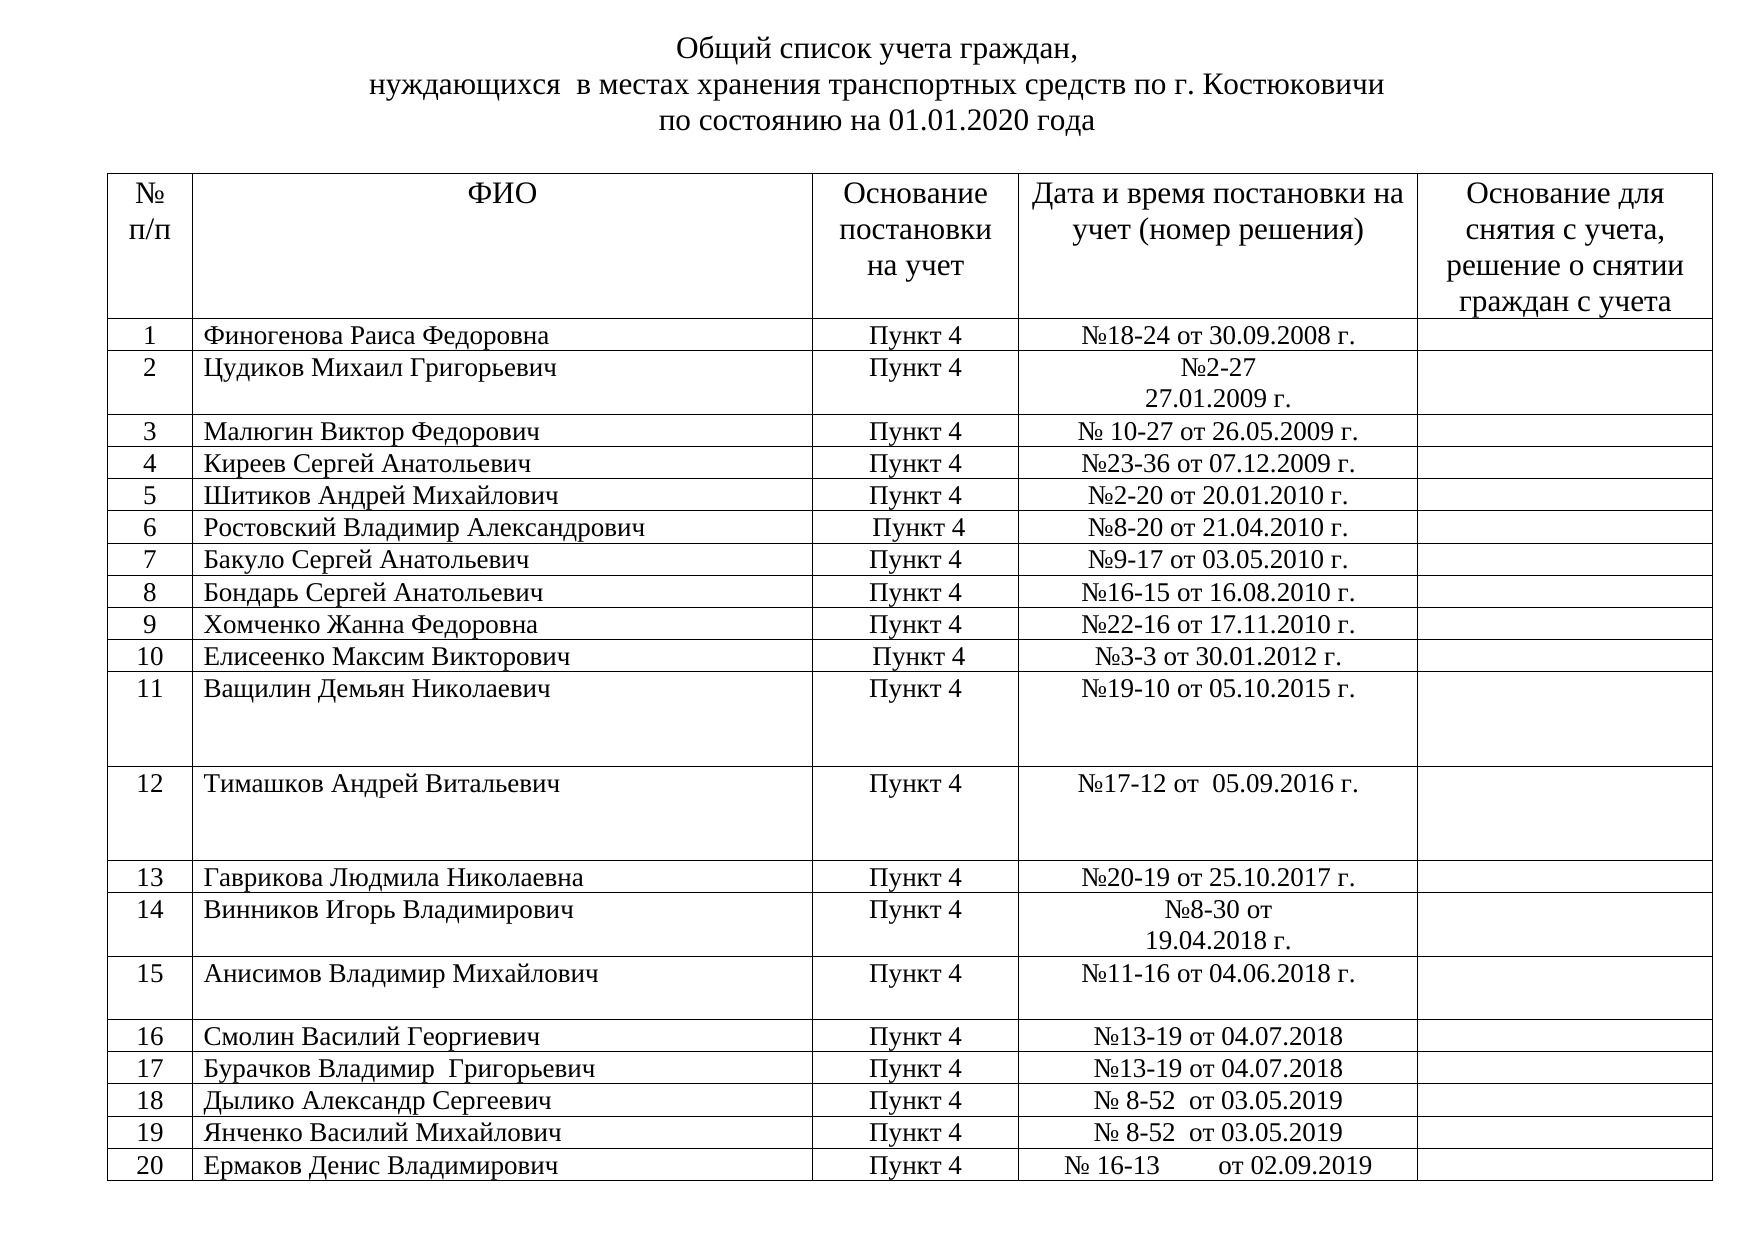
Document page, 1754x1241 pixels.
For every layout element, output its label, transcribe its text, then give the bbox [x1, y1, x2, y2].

table_cell Пункт 4 [813, 608, 1018, 639]
table_cell 13 [108, 861, 192, 892]
table_cell Пункт 4 [813, 1084, 1018, 1116]
table_cell Пункт 4 [813, 576, 1018, 607]
table_cell № 10-27 от 26.05.2009 г. [1019, 415, 1417, 446]
table_cell Пункт 4 [813, 319, 1018, 350]
table_cell [1418, 479, 1712, 510]
table_cell 11 [108, 672, 192, 766]
table_cell Елисеенко Максим Викторович [193, 640, 812, 671]
table_cell 15 [108, 957, 192, 1019]
table_cell Бондарь Сергей Анатольевич [193, 576, 812, 607]
table_cell №13-19 от 04.07.2018 [1019, 1052, 1417, 1083]
table_cell Пункт 4 [813, 1149, 1018, 1180]
table_cell Пункт 4 [813, 640, 1018, 671]
table_cell [1418, 767, 1712, 860]
table_cell Ващилин Демьян Николаевич [193, 672, 812, 766]
table_cell Малюгин Виктор Федорович [193, 415, 812, 446]
table_cell №17-12 от 05.09.2016 г. [1019, 767, 1417, 860]
table_cell 5 [108, 479, 192, 510]
table_cell Пункт 4 [813, 544, 1018, 574]
table_cell № 8-52 от 03.05.2019 [1019, 1084, 1417, 1116]
table_cell 8 [108, 576, 192, 607]
table_cell Киреев Сергей Анатольевич [193, 447, 812, 478]
table_cell №9-17 от 03.05.2010 г. [1019, 544, 1417, 574]
table_cell Пункт 4 [813, 861, 1018, 892]
table_cell 2 [108, 351, 192, 414]
table_cell Смолин Василий Георгиевич [193, 1020, 812, 1051]
table_cell [1418, 893, 1712, 956]
table_cell 18 [108, 1084, 192, 1116]
table_cell [1418, 1084, 1712, 1116]
table_cell 20 [108, 1149, 192, 1180]
table_cell №11-16 от 04.06.2018 г. [1019, 957, 1417, 1019]
table_cell Бурачков Владимир Григорьевич [193, 1052, 812, 1083]
table_cell 16 [108, 1020, 192, 1051]
table_cell №16-15 от 16.08.2010 г. [1019, 576, 1417, 607]
text Общий список учета граждан, [118, 29, 1636, 66]
table_cell Ермаков Денис Владимирович [193, 1149, 812, 1180]
table_cell №3-3 от 30.01.2012 г. [1019, 640, 1417, 671]
table_cell [1418, 672, 1712, 766]
table_cell №22-16 от 17.11.2010 г. [1019, 608, 1417, 639]
table_cell 4 [108, 447, 192, 478]
table_cell [1418, 351, 1712, 414]
table_cell Пункт 4 [813, 511, 1018, 542]
table_cell Пункт 4 [813, 767, 1018, 860]
table_cell №20-19 от 25.10.2017 г. [1019, 861, 1417, 892]
table_cell Дылико Александр Сергеевич [193, 1084, 812, 1116]
table_cell №2-20 от 20.01.2010 г. [1019, 479, 1417, 510]
table_cell Гаврикова Людмила Николаевна [193, 861, 812, 892]
table_cell 19 [108, 1117, 192, 1148]
table_cell [1418, 544, 1712, 574]
table_cell 14 [108, 893, 192, 956]
table_header Дата и время постановки на учет (номер решения) [1019, 174, 1417, 318]
table_cell Хомченко Жанна Федоровна [193, 608, 812, 639]
table_cell Ростовский Владимир Александрович [193, 511, 812, 542]
table_cell №13-19 от 04.07.2018 [1019, 1020, 1417, 1051]
table_cell [1418, 511, 1712, 542]
table_cell Анисимов Владимир Михайлович [193, 957, 812, 1019]
table_cell Пункт 4 [813, 1020, 1018, 1051]
table_cell Пункт 4 [813, 415, 1018, 446]
table_cell Янченко Василий Михайлович [193, 1117, 812, 1148]
table_cell Винников Игорь Владимирович [193, 893, 812, 956]
table_cell №19-10 от 05.10.2015 г. [1019, 672, 1417, 766]
table_cell Пункт 4 [813, 479, 1018, 510]
table_cell [1418, 1117, 1712, 1148]
table_cell Тимашков Андрей Витальевич [193, 767, 812, 860]
text нуждающихся в местах хранения транспортных средств по г. Костюковичи [118, 66, 1636, 101]
table_cell 6 [108, 511, 192, 542]
table_cell 9 [108, 608, 192, 639]
table_cell [1418, 1052, 1712, 1083]
table_cell [1418, 1149, 1712, 1180]
table_cell Финогенова Раиса Федоровна [193, 319, 812, 350]
table_cell 3 [108, 415, 192, 446]
table_cell 1 [108, 319, 192, 350]
table_cell №8-20 от 21.04.2010 г. [1019, 511, 1417, 542]
table_cell [1418, 1020, 1712, 1051]
table_cell [1418, 447, 1712, 478]
table_header Основание для снятия с учета, решение о снятии граждан с учета [1418, 174, 1712, 318]
table_cell Пункт 4 [813, 447, 1018, 478]
table_cell [1418, 319, 1712, 350]
table_cell [1418, 608, 1712, 639]
table_header ФИО [193, 174, 812, 318]
table_cell [1418, 415, 1712, 446]
table_cell [1418, 576, 1712, 607]
table_cell Пункт 4 [813, 957, 1018, 1019]
table_cell №2-27 27.01.2009 г. [1019, 351, 1417, 414]
table_cell Цудиков Михаил Григорьевич [193, 351, 812, 414]
table_cell Бакуло Сергей Анатольевич [193, 544, 812, 574]
table_header Основание постановки на учет [813, 174, 1018, 318]
table_cell 17 [108, 1052, 192, 1083]
table_cell №18-24 от 30.09.2008 г. [1019, 319, 1417, 350]
table_cell Пункт 4 [813, 1117, 1018, 1148]
table_cell №23-36 от 07.12.2009 г. [1019, 447, 1417, 478]
table_cell 7 [108, 544, 192, 574]
table_cell Пункт 4 [813, 672, 1018, 766]
text по состоянию на 01.01.2020 года [118, 101, 1636, 137]
table_cell [1418, 861, 1712, 892]
table_cell Шитиков Андрей Михайлович [193, 479, 812, 510]
table_cell Пункт 4 [813, 1052, 1018, 1083]
table_cell 10 [108, 640, 192, 671]
table_cell Пункт 4 [813, 893, 1018, 956]
table_cell №8-30 от 19.04.2018 г. [1019, 893, 1417, 956]
table_cell № 8-52 от 03.05.2019 [1019, 1117, 1417, 1148]
table_header № п/п [108, 174, 192, 318]
table_cell Пункт 4 [813, 351, 1018, 414]
table_cell [1418, 957, 1712, 1019]
table_cell № 16-13 от 02.09.2019 [1019, 1149, 1417, 1180]
table_cell [1418, 640, 1712, 671]
table_cell 12 [108, 767, 192, 860]
